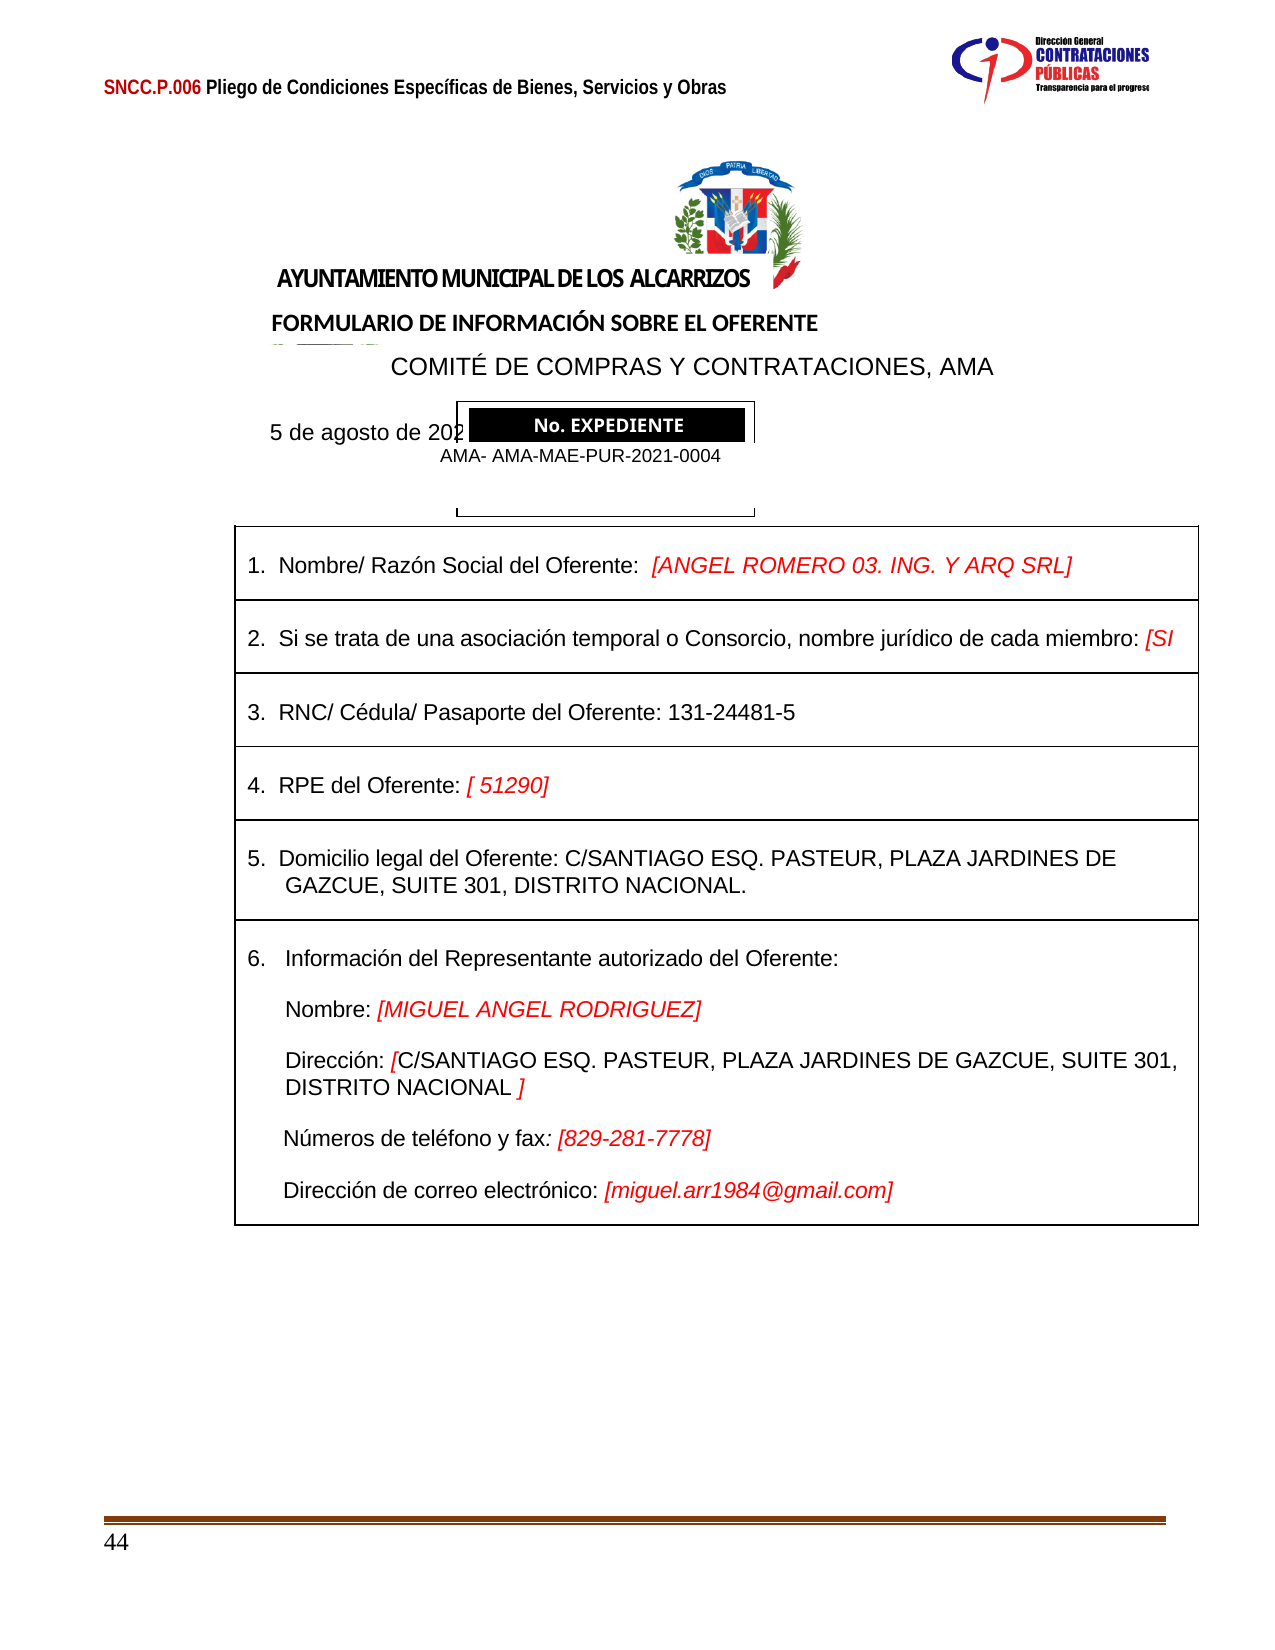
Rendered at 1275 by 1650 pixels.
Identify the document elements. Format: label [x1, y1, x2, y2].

picture [952, 37, 1150, 104]
